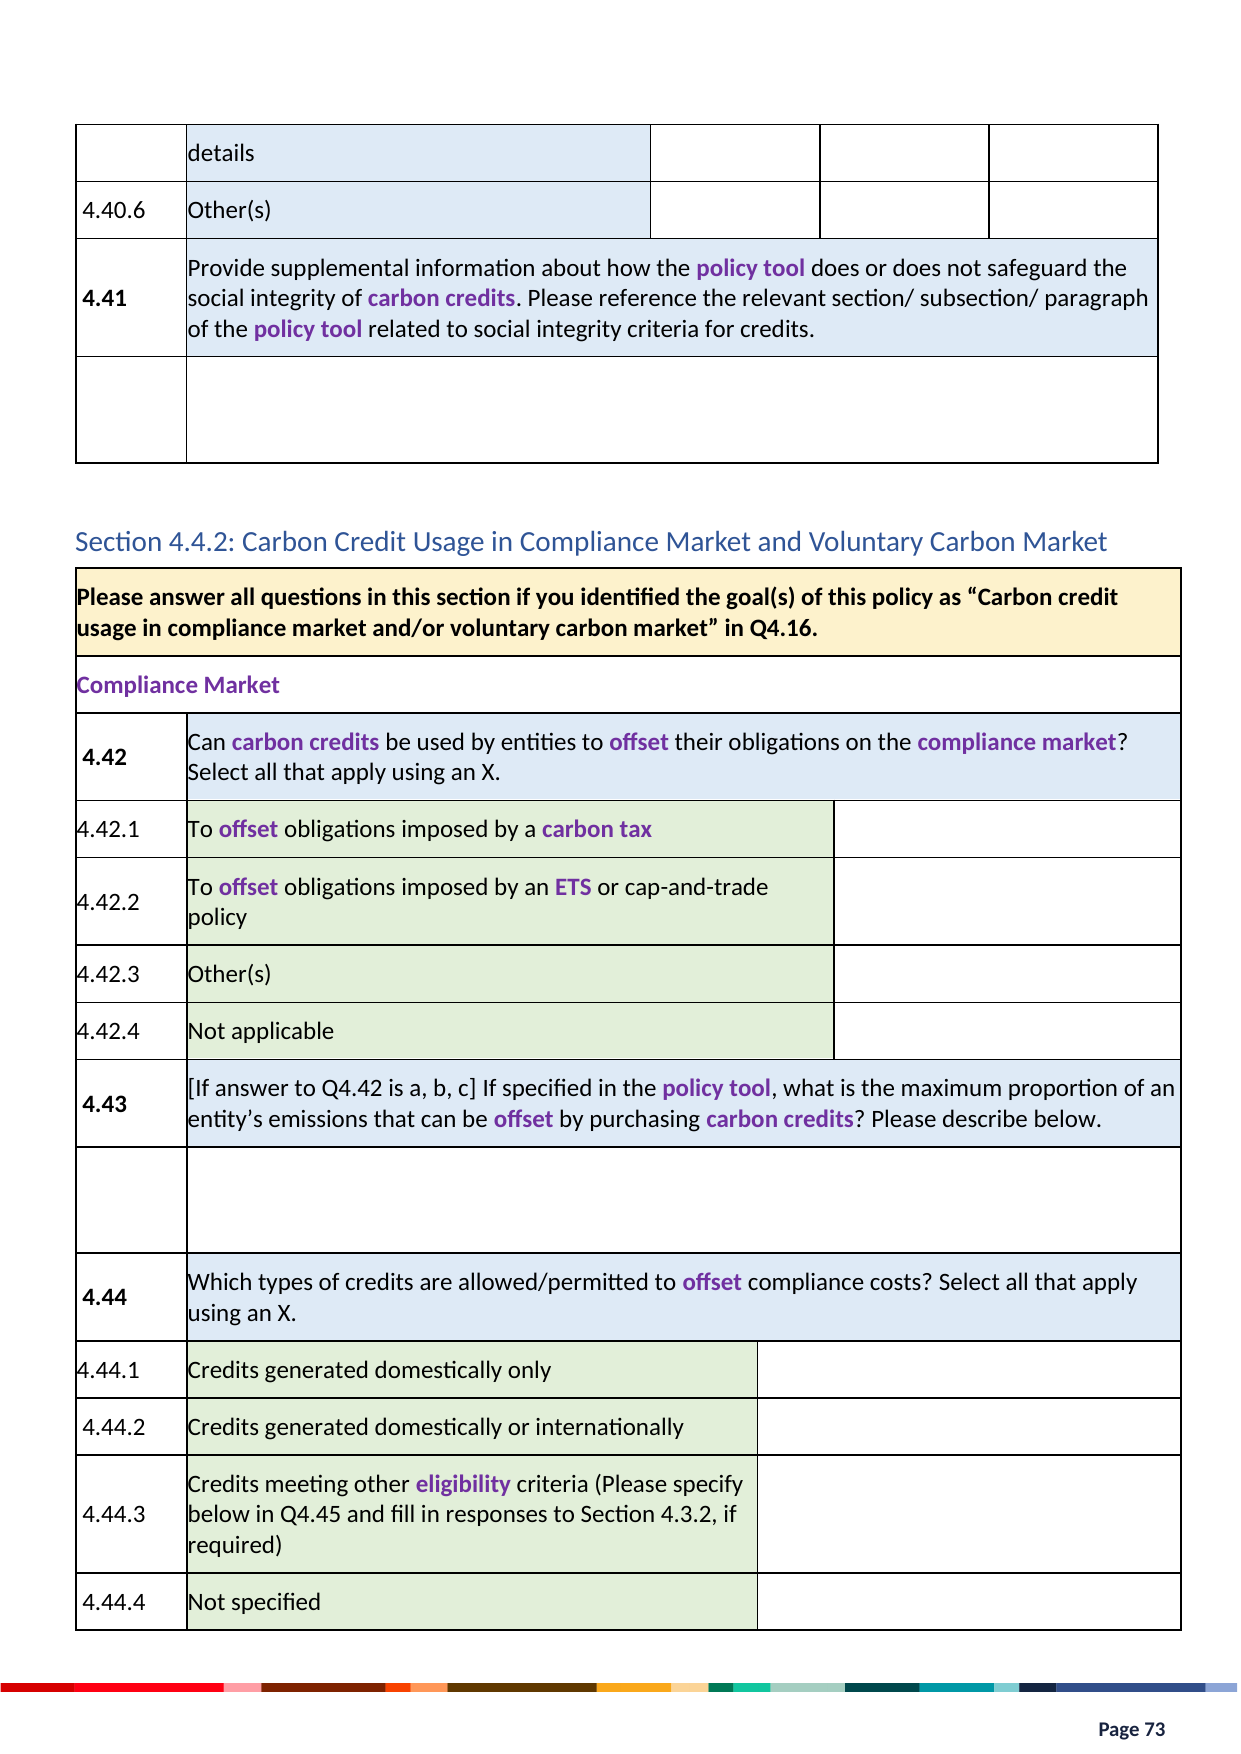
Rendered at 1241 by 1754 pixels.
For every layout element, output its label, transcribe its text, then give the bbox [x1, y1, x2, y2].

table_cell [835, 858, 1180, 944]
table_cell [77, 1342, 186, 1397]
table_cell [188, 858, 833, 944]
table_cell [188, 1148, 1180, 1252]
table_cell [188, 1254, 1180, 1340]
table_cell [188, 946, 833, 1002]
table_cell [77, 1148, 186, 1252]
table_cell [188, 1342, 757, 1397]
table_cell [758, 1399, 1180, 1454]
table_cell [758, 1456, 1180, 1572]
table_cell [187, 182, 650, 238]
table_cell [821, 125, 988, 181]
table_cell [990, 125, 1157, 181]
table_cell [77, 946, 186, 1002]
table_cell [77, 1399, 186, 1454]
subtitle Section 4.4.2: Carbon Credit Usage in Compliance Market and Voluntary Carbon Market [75, 523, 1165, 559]
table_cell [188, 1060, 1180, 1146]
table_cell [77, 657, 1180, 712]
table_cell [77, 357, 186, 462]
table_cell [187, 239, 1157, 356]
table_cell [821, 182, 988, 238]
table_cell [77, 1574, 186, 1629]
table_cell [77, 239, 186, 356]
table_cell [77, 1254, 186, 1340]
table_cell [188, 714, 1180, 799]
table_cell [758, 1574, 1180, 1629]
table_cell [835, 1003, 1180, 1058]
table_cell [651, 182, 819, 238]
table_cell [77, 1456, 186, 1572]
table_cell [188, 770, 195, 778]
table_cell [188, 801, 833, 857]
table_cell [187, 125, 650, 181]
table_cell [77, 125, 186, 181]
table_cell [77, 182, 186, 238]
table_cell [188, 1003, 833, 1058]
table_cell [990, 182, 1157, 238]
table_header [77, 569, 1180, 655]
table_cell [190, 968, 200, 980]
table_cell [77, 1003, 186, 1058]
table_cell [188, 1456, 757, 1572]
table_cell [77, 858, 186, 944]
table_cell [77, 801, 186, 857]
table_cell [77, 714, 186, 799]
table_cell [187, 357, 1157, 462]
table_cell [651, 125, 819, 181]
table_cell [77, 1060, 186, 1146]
picture [0, 1683, 1236, 1692]
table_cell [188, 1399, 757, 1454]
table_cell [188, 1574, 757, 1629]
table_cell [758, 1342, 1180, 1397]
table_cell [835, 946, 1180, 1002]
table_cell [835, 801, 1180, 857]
